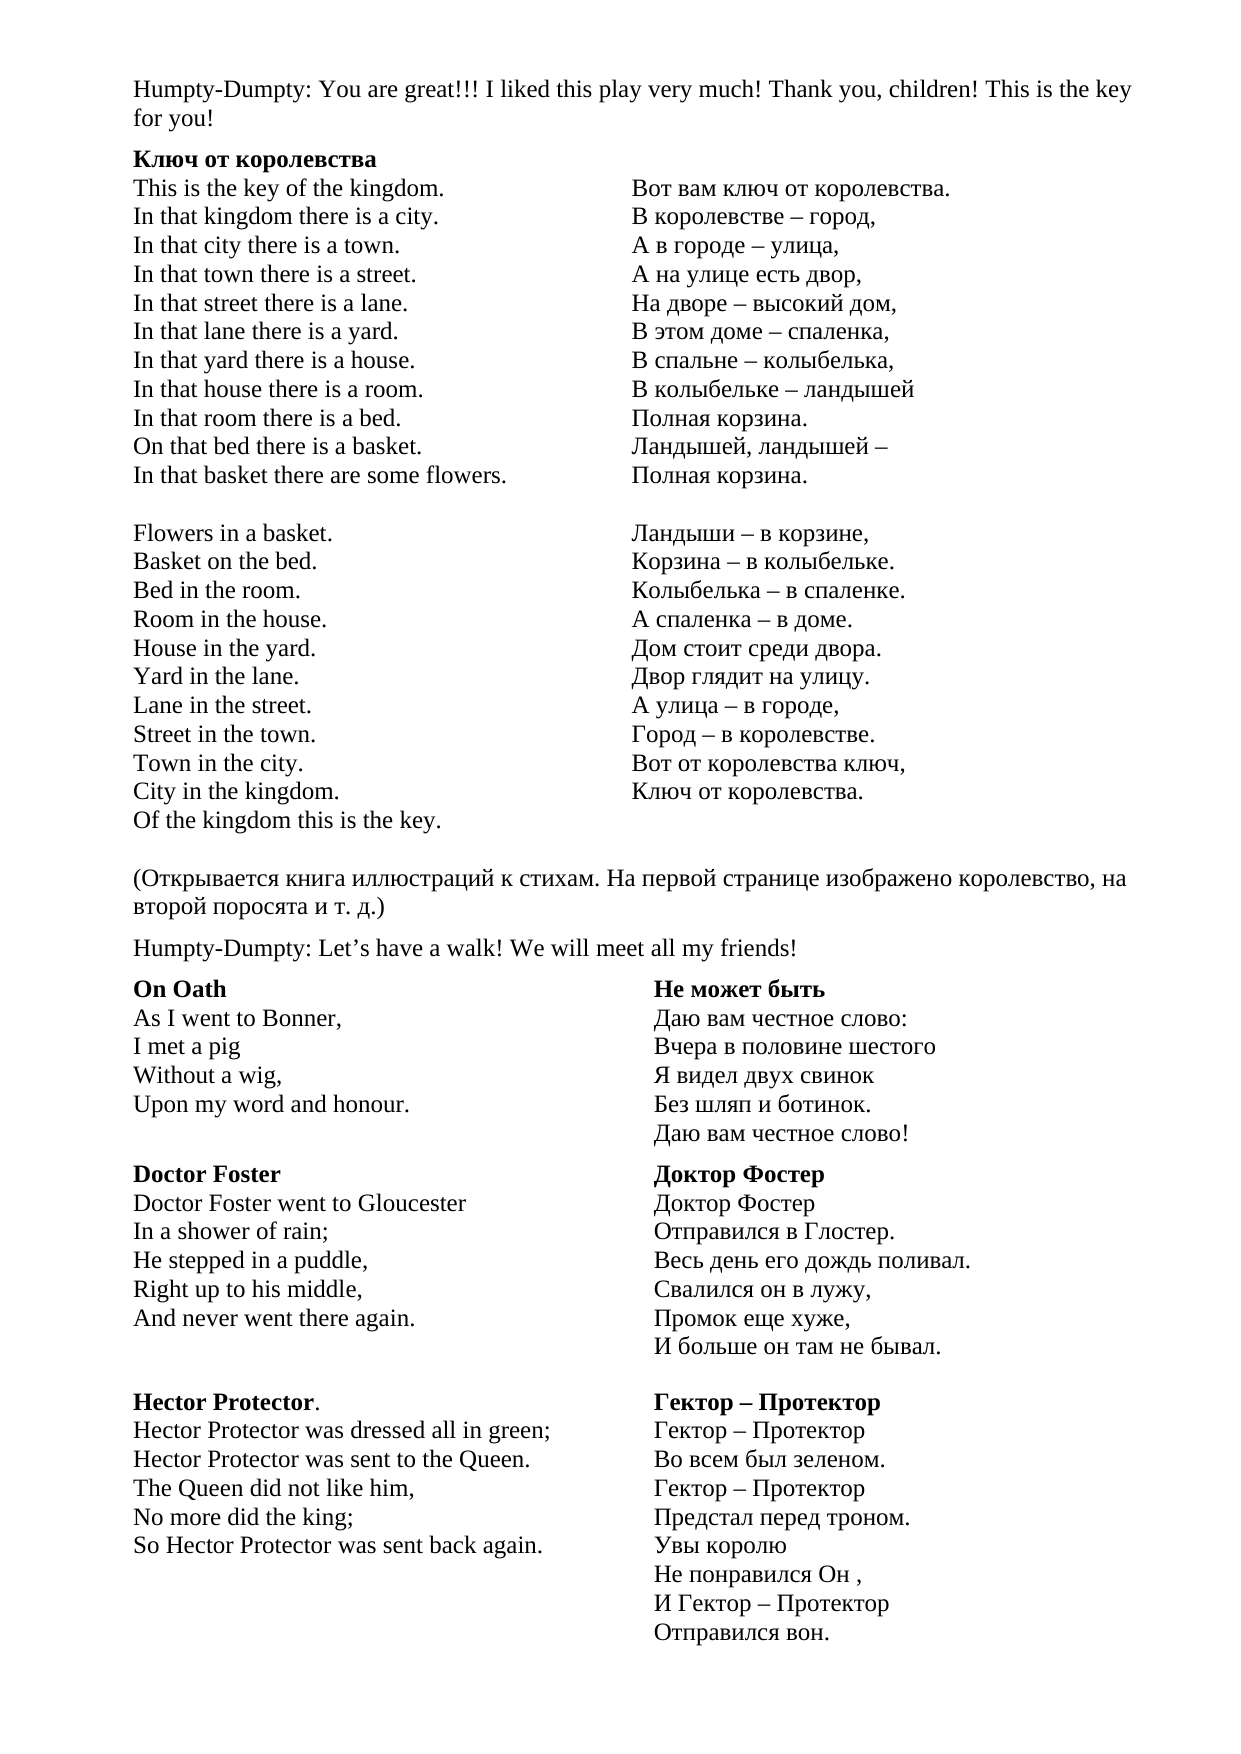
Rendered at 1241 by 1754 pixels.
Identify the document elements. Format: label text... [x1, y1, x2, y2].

table_cell Hector Protector. Hector Protector was dressed all in green; Hector Protector was sent to the Queen. The Queen did not like him, No more did the king; So Hector Protector was sent back again. [122, 1387, 642, 1646]
table_header Вот вам ключ от королевства. В королевстве – город, А в городе – улица, А на улице есть двор, На дворе – высокий дом, В этом доме – спаленка, В спальне – колыбелька, В колыбельке – ландышей Полная корзина. Ландышей, ландышей – Полная корзина. Ландыши – в корзине, Корзина – в колыбельке. Колыбелька – в спаленке. А спаленка – в доме. Дом стоит среди двора. Двор глядит на улицу. А улица – в городе, Город – в королевстве. Вот от королевства ключ, Ключ от королевства. [620, 173, 1119, 863]
table_header This is the key of the kingdom. In that kingdom there is a city. In that city there is a town. In that town there is a street. In that street there is a lane. In that lane there is a yard. In that yard there is a house. In that house there is a room. In that room there is a bed. On that bed there is a basket. In that basket there are some flowers. Flowers in a basket. Basket on the bed. Bed in the room. Room in the house. House in the yard. Yard in the lane. Lane in the street. Street in the town. Town in the city. City in the kingdom. Of the kingdom this is the key. [122, 173, 620, 863]
table_cell Doctor Foster Doctor Foster went to Gloucester In a shower of rain; He stepped in a puddle, Right up to his middle, And never went there again. [122, 1159, 642, 1387]
table_cell Гектор – Протектор Гектор – Протектор Во всем был зеленом. Гектор – Протектор Предстал перед троном. Увы королю Не понравился Он , И Гектор – Протектор Отправился вон. [642, 1387, 1163, 1646]
text Humpty-Dumpty: Let’s have a walk! We will meet all my friends! [133, 933, 1152, 961]
text Humpty-Dumpty: You are great!!! I liked this play very much! Thank you, children! This is the key for you! [133, 74, 1152, 131]
text (Открывается книга иллюстраций к стихам. На первой странице изображено королевство, на второй поросята и т. д.) [133, 863, 1152, 920]
table_cell Доктор Фостер Доктор Фостер Отправился в Глостер. Весь день его дождь поливал. Свалился он в лужу, Промок еще хуже, И больше он там не бывал. [642, 1159, 1163, 1387]
table_header Не может быть Даю вам честное слово: Вчера в половине шестого Я видел двух свинок Без шляп и ботинок. Даю вам честное слово! [642, 974, 1163, 1159]
text Ключ от королевства [133, 144, 1152, 173]
table_header On Oath As I went to Bonner, I met a pig Without a wig, Upon my word and honour. [122, 974, 642, 1159]
